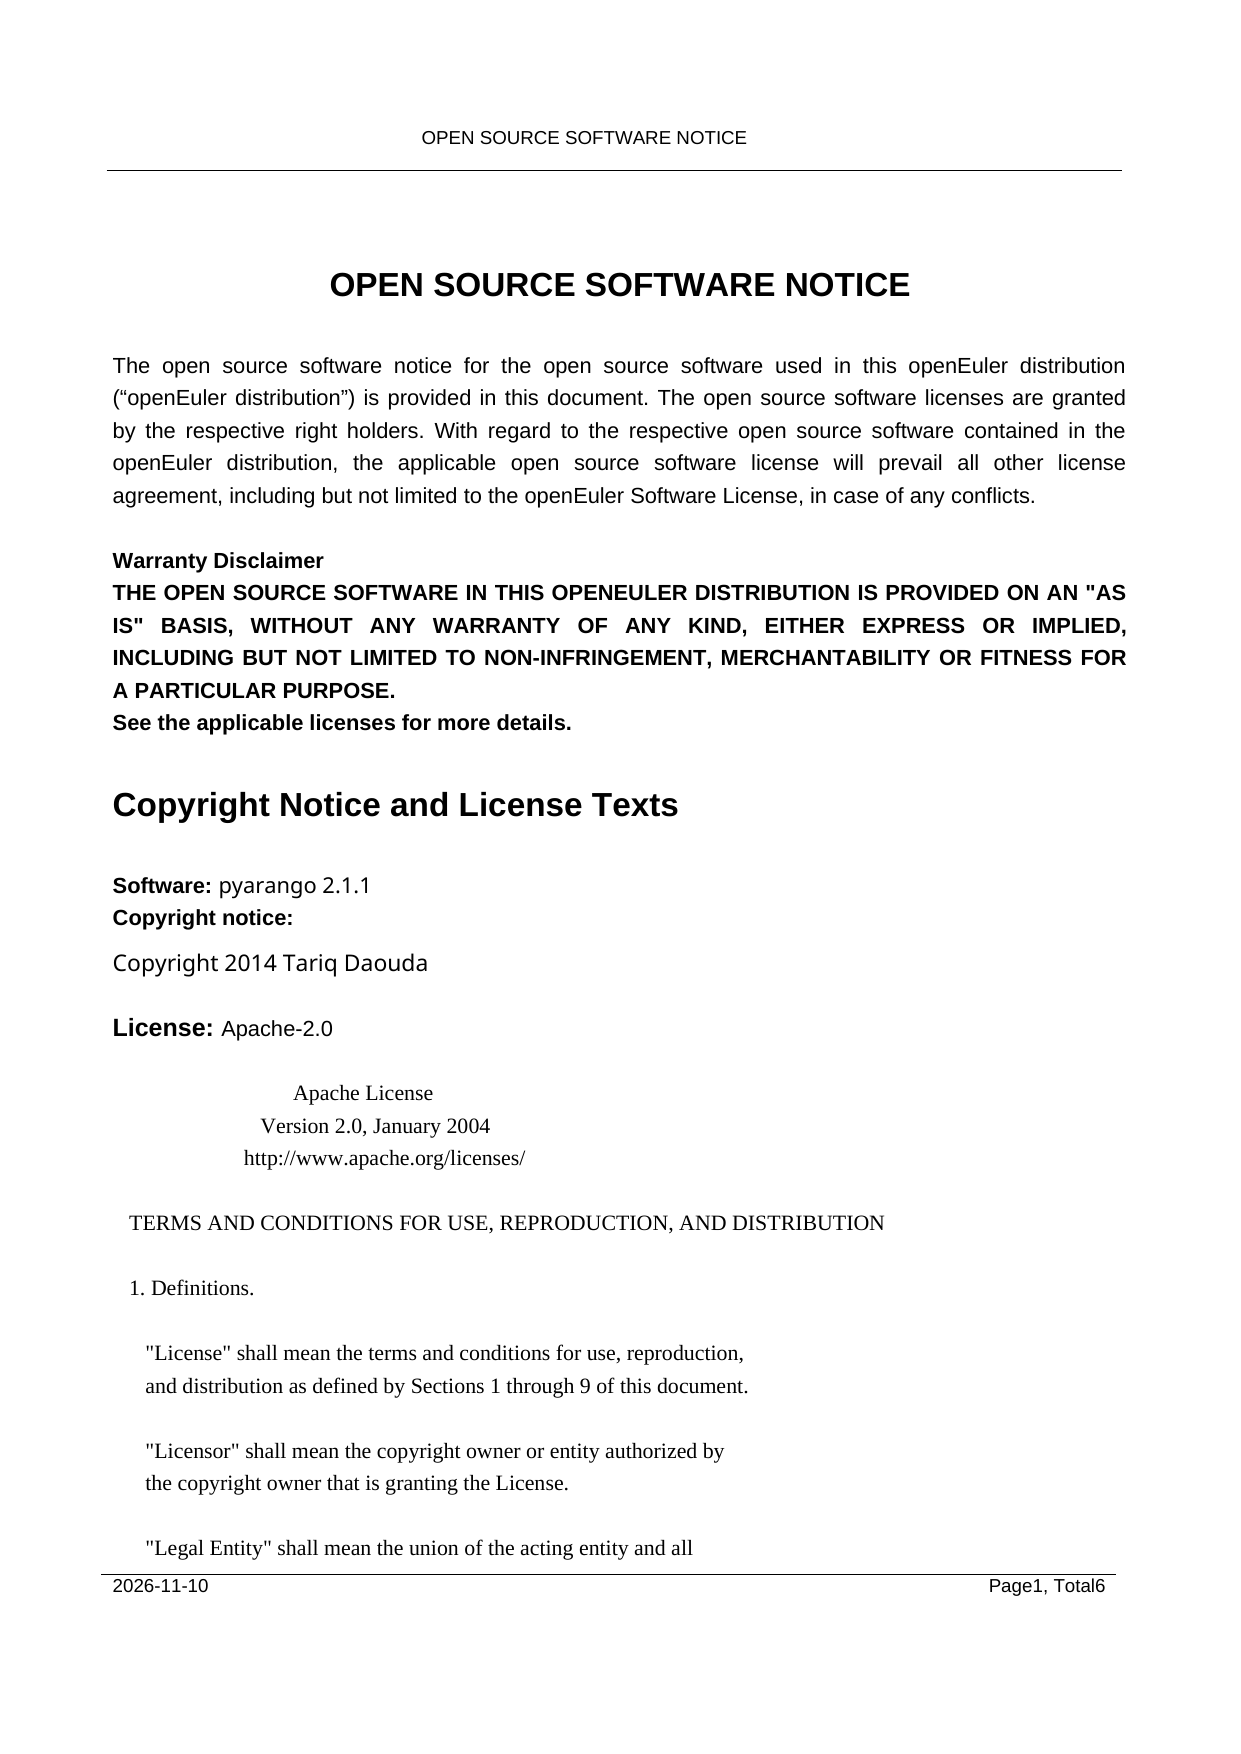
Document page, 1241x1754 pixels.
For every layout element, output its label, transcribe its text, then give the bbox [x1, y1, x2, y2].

title Software: pyarango 2.1.1 [112, 869, 1128, 901]
text THE OPEN SOURCE SOFTWARE IN THIS OPENEULER DISTRIBUTION IS PROVIDED ON AN "AS IS" BASIS, WITHOUT ANY WARRANTY OF ANY KIND, EITHER EXPRESS OR IMPLIED, INCLUDING BUT NOT LIMITED TO NON-INFRINGEMENT, MERCHANTABILITY OR FITNESS FOR A PARTICULAR PURPOSE. See the applicable licenses for more details. [112, 576, 1128, 739]
text Copyright notice: [112, 901, 1128, 934]
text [112, 1044, 1128, 1564]
text License: Apache-2.0 [112, 1012, 1128, 1044]
text OPEN SOURCE SOFTWARE NOTICE [112, 251, 1128, 316]
text Warranty Disclaimer [112, 544, 1128, 576]
text Copyright 2014 Tariq Daouda [112, 947, 1128, 1012]
text Copyright Notice and License Texts [112, 771, 1128, 836]
text The open source software notice for the open source software used in this openEuler distribution (“openEuler distribution”) is provided in this document. The open source software licenses are granted by the respective right holders. With regard to the respective open source software contained in the openEuler distribution, the applicable open source software license will prevail all other license agreement, including but not limited to the openEuler Software License, in case of any conflicts. [112, 349, 1128, 511]
